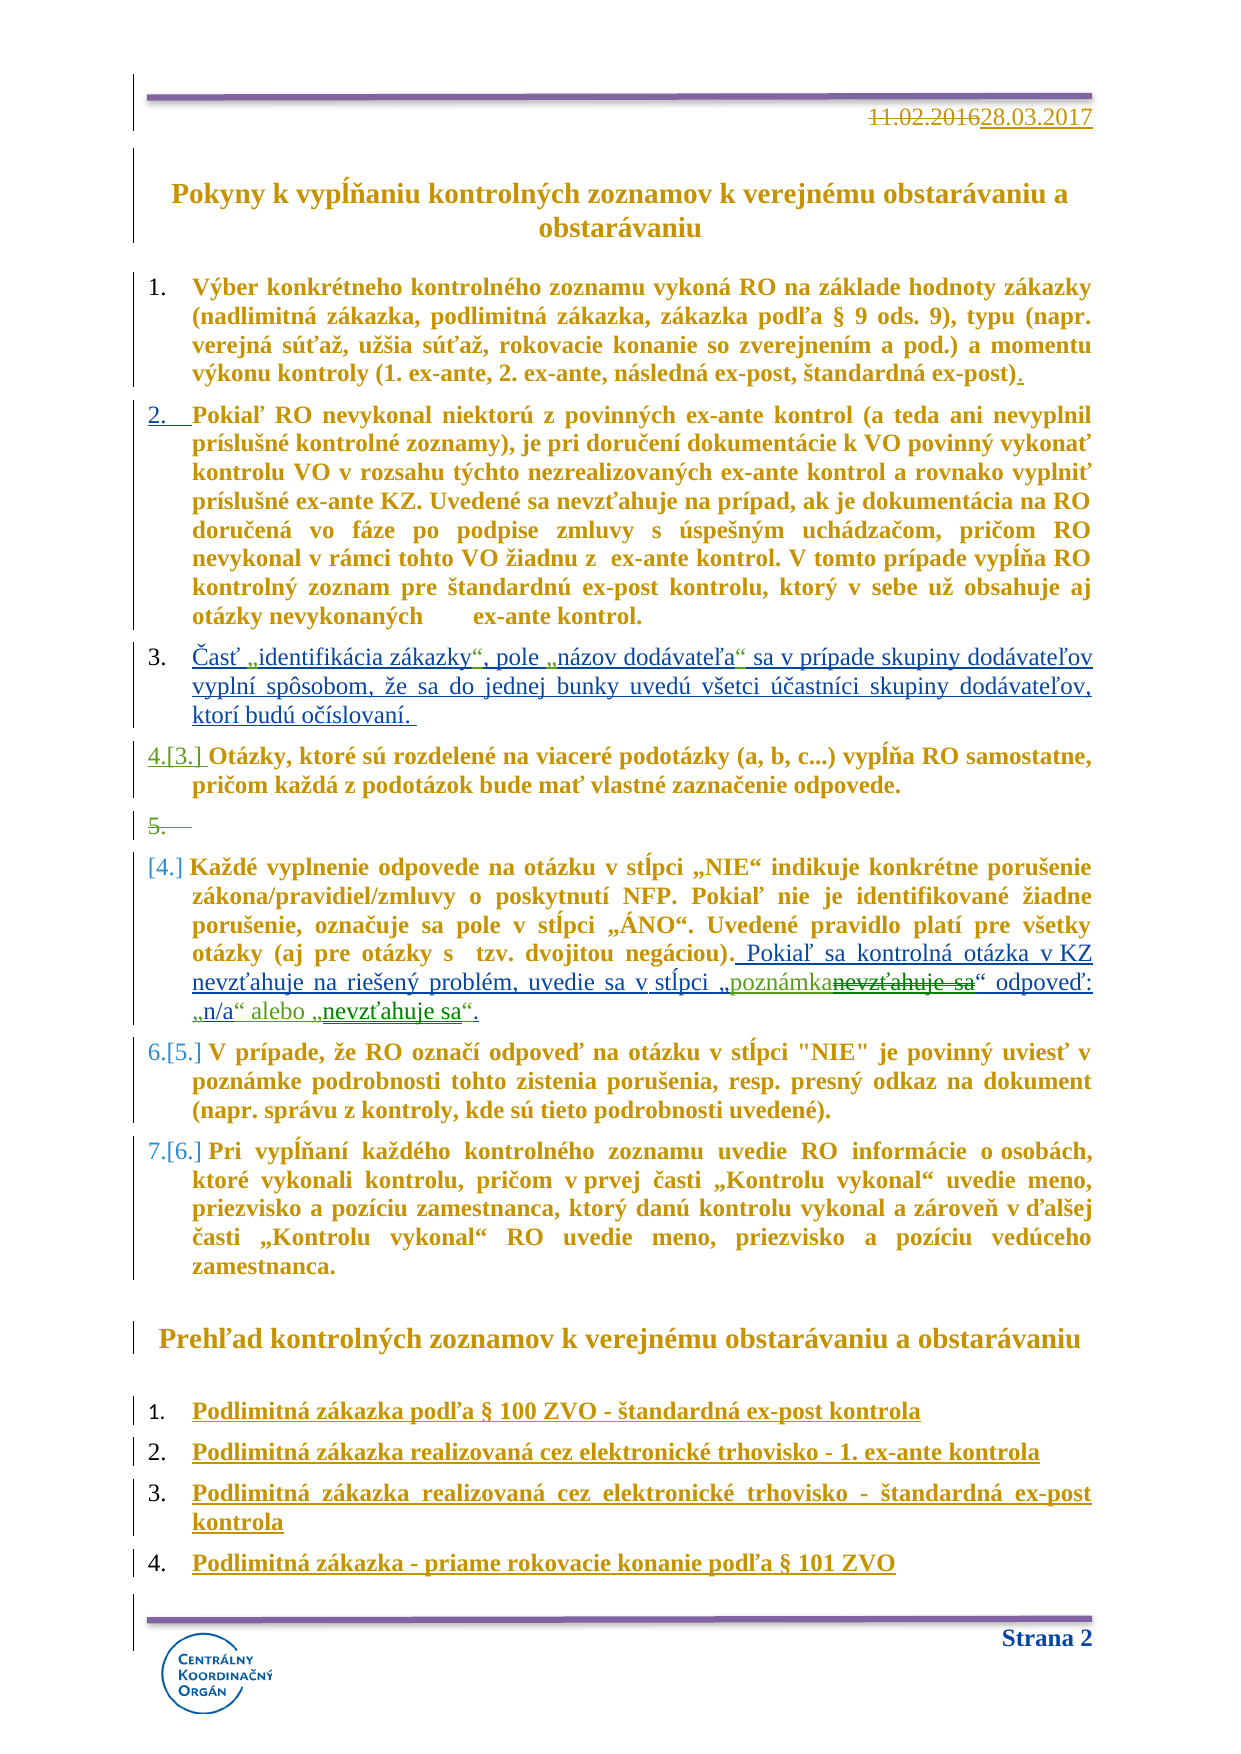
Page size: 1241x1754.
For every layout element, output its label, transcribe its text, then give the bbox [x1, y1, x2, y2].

picture [159, 1631, 272, 1713]
list Podlimitná zákazka - priame rokovacie konanie podľa § 101 ZVO [148, 1548, 1093, 1577]
list Pokiaľ RO nevykonal niektorú z povinných ex-ante kontrol (a teda ani nevyplnil príslušné kontrolné zoznamy), je pri doručení dokumentácie k VO povinný vykonať kontrolu VO v rozsahu týchto nezrealizovaných ex-ante kontrol a rovnako vyplniť príslušné ex-ante KZ. Uvedené sa nevzťahuje na prípad, ak je dokumentácia na RO doručená vo fáze po podpise zmluvy s úspešným uchádzačom, pričom RO nevykonal v rámci tohto VO žiadnu z ex-ante kontrol. V tomto prípade vypĺňa RO kontrolný zoznam pre štandardnú ex-post kontrolu, ktorý v sebe už obsahuje aj otázky nevykonaných ex-ante kontrol. [148, 400, 1093, 630]
list Pri vypĺňaní každého kontrolného zoznamu uvedie RO informácie o osobách, ktoré vykonali kontrolu, pričom v prvej časti „Kontrolu vykonal“ uvedie meno, priezvisko a pozíciu zamestnanca, ktorý danú kontrolu vykonal a zároveň v ďalšej časti „Kontrolu vykonal“ RO uvedie meno, priezvisko a pozíciu vedúceho zamestnanca. [148, 1136, 1093, 1280]
text Prehľad kontrolných zoznamov k verejnému obstarávaniu a obstarávaniu [148, 1321, 1093, 1354]
list V prípade, že RO označí odpoveď na otázku v stĺpci "NIE" je povinný uviesť v poznámke podrobnosti tohto zistenia porušenia, resp. presný odkaz na dokument (napr. správu z kontroly, kde sú tieto podrobnosti uvedené). [148, 1037, 1093, 1123]
list Podlimitná zákazka realizovaná cez elektronické trhovisko - 1. ex-ante kontrola [148, 1437, 1093, 1466]
text Pokyny k vypĺňaniu kontrolných zoznamov k verejnému obstarávaniu a obstarávaniu [148, 176, 1093, 243]
list Každé vyplnenie odpovede na otázku v stĺpci „NIE“ indikuje konkrétne porušenie zákona/pravidiel/zmluvy o poskytnutí NFP. Pokiaľ nie je identifikované žiadne porušenie, označuje sa pole v stĺpci „ÁNO“. Uvedené pravidlo platí pre všetky otázky (aj pre otázky s tzv. dvojitou negáciou). [148, 852, 1093, 1025]
list Otázky, ktoré sú rozdelené na viaceré podotázky (a, b, c...) vypĺňa RO samostatne, pričom každá z podotázok bude mať vlastné zaznačenie odpovede. [148, 741, 1093, 798]
list Podlimitná zákazka podľa § 100 ZVO - štandardná ex-post kontrola [148, 1396, 1093, 1425]
list Podlimitná zákazka realizovaná cez elektronické trhovisko - štandardná ex-post kontrola [148, 1478, 1093, 1536]
list Výber konkrétneho kontrolného zoznamu vykoná RO na základe hodnoty zákazky (nadlimitná zákazka, podlimitná zákazka, zákazka podľa § 9 ods. 9), typu (napr. verejná súťaž, užšia súťaž, rokovacie konanie so zverejnením a pod.) a momentu výkonu kontroly (1. ex-ante, 2. ex-ante, následná ex-post, štandardná ex-post) [148, 272, 1093, 387]
